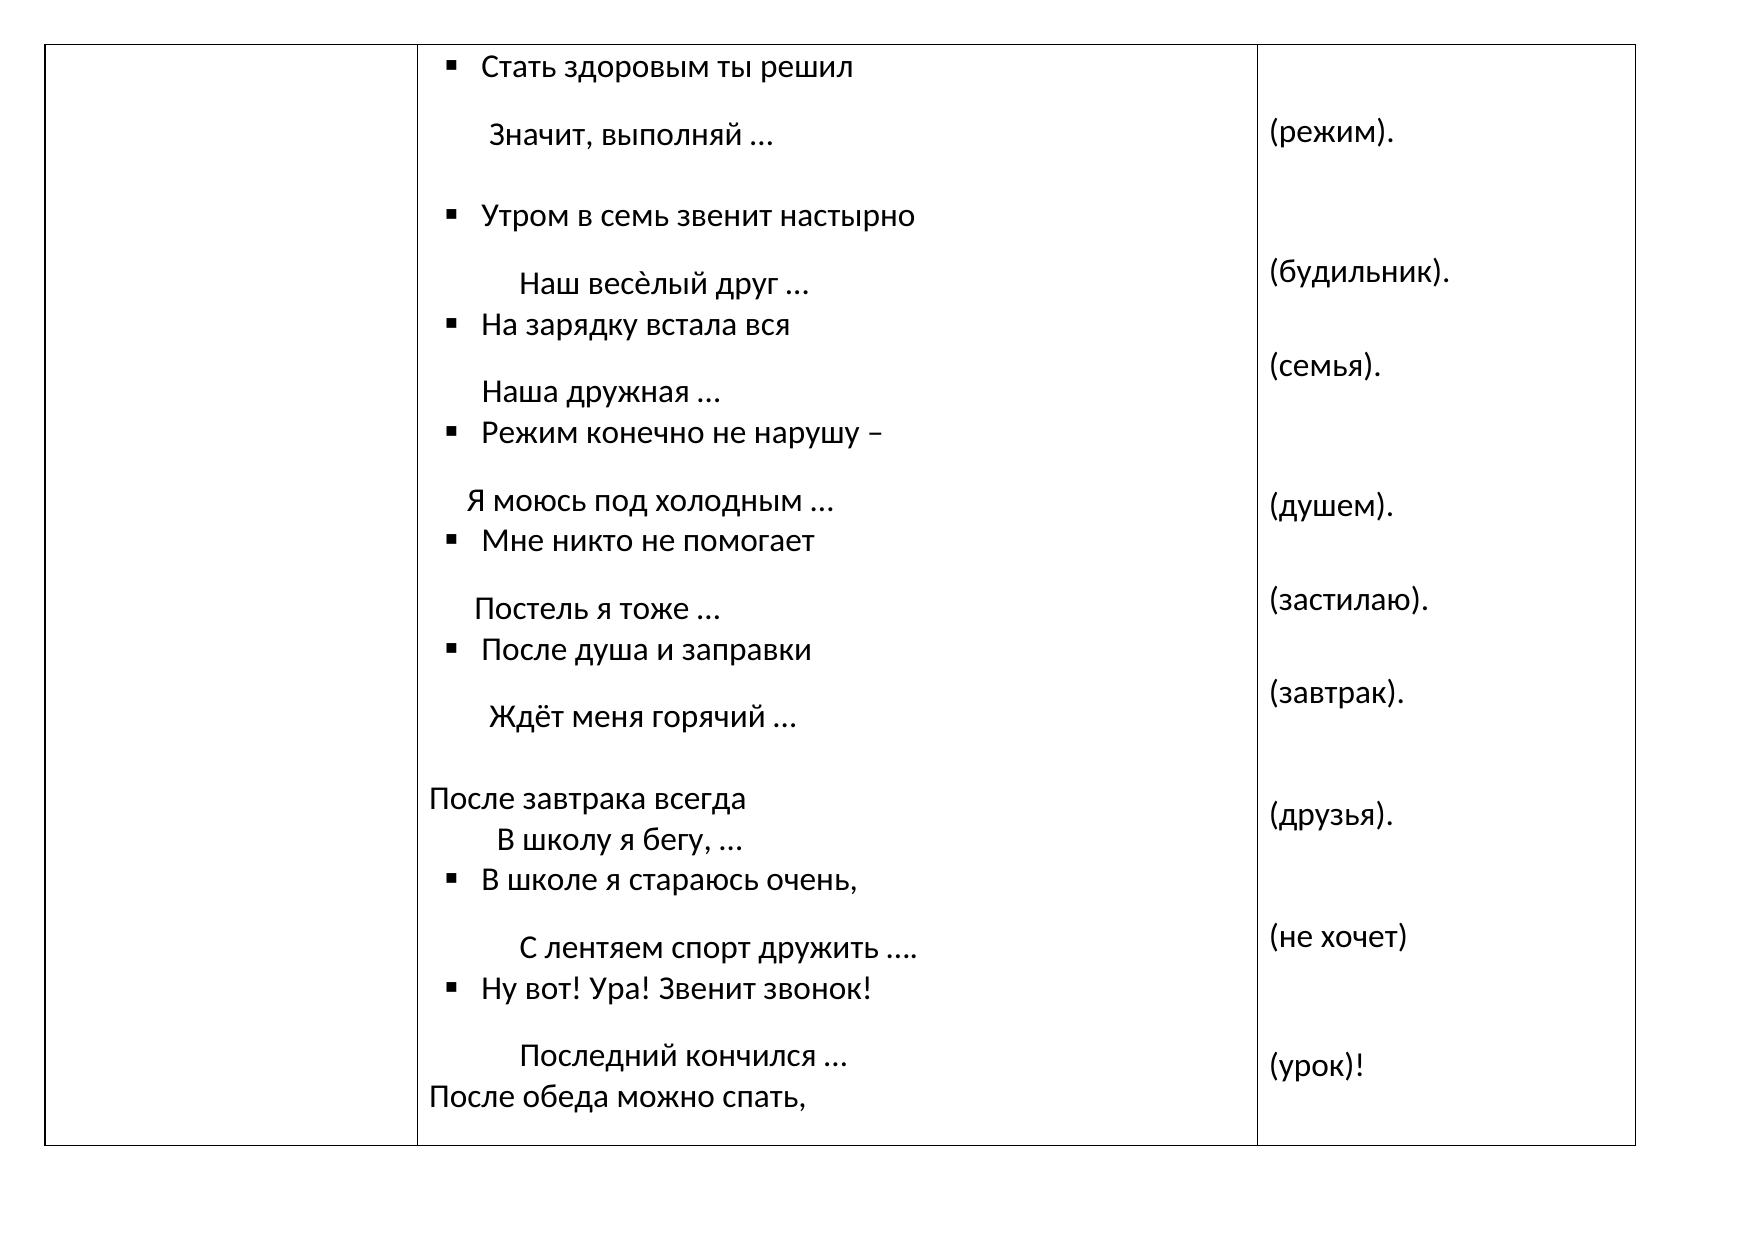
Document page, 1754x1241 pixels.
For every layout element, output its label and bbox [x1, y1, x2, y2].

table_cell [418, 45, 1257, 1145]
table_cell [46, 45, 417, 1145]
table_cell [1258, 45, 1635, 1145]
